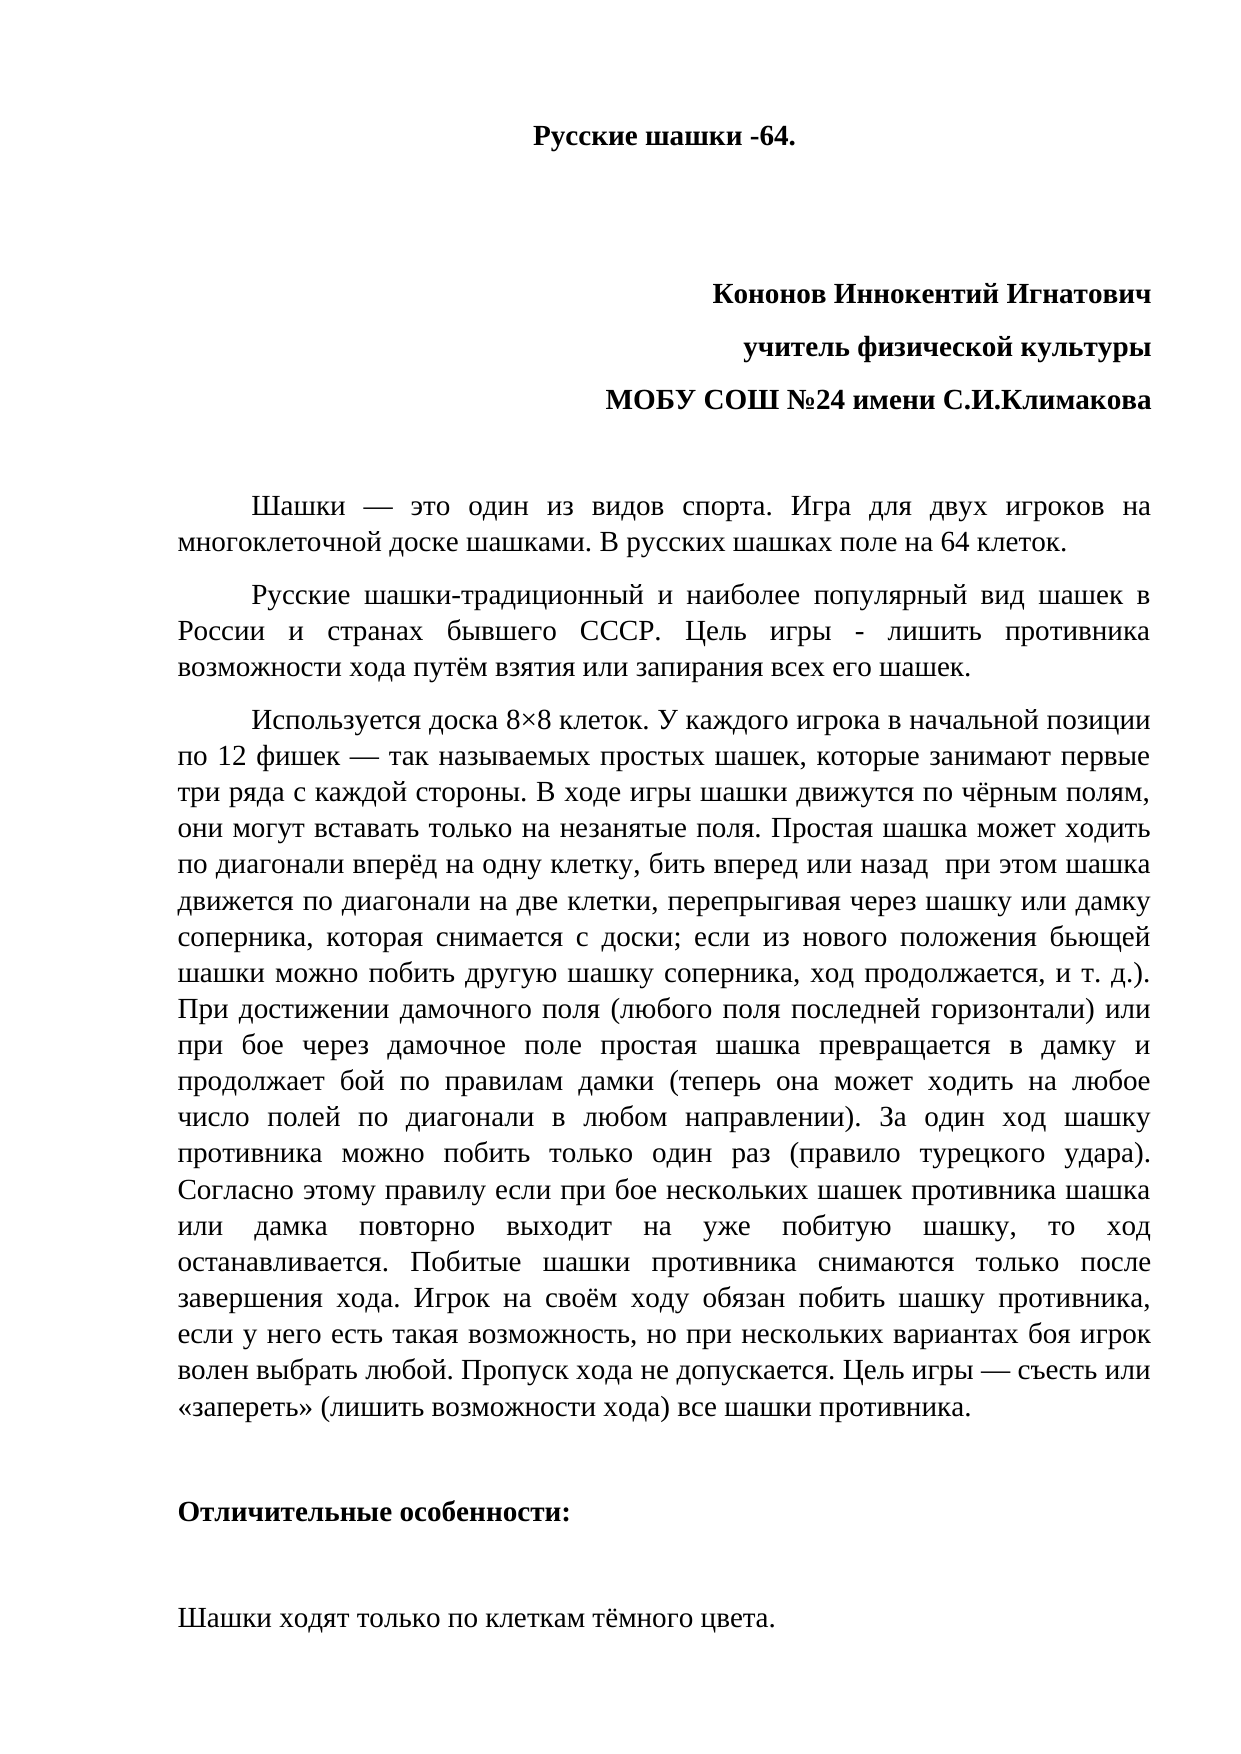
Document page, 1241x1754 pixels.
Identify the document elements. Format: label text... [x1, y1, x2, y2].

text Русские шашки-традиционный и наиболее популярный вид шашек в России и странах бывшего СССР. Цель игры - лишить противника возможности хода путём взятия или запирания всех его шашек. [177, 577, 1152, 683]
text Шашки — это один из видов спорта. Игра для двух игроков на многоклеточной доске шашками. В русских шашках поле на 64 клеток. [177, 488, 1152, 557]
text учитель физической культуры [177, 329, 1152, 363]
text Русские шашки -64. [177, 118, 1152, 152]
text МОБУ СОШ №24 имени С.И.Климакова [177, 382, 1152, 416]
text Кононов Иннокентий Игнатович [177, 277, 1152, 310]
text Используется доска 8×8 клеток. У каждого игрока в начальной позиции по 12 фишек — так называемых простых шашек, которые занимают первые три ряда с каждой стороны. В ходе игры шашки движутся по чёрным полям, они могут вставать только на незанятые поля. Простая шашка может ходить по диагонали вперёд на одну клетку, бить вперед или назад при этом шашка движется по диагонали на две клетки, перепрыгивая через шашку или дамку соперника, которая снимается с доски; если из нового положения бьющей шашки можно побить другую шашку соперника, ход продолжается, и т. д.). При достижении дамочного поля (любого поля последней горизонтали) или при бое через дамочное поле простая шашка превращается в дамку и продолжает бой по правилам дамки (теперь она может ходить на любое число полей по диагонали в любом направлении). За один ход шашку противника можно побить только один раз (правило турецкого удара). Согласно этому правилу если при бое нескольких шашек противника шашка или дамка повторно выходит на уже побитую шашку, то ход останавливается. Побитые шашки противника снимаются только после завершения хода. Игрок на своём ходу обязан побить шашку противника, если у него есть такая возможность, но при нескольких вариантах боя игрок волен выбрать любой. Пропуск хода не допускается. Цель игры — съесть или «запереть» (лишить возможности хода) все шашки противника. [177, 702, 1152, 1422]
text Шашки ходят только по клеткам тёмного цвета. [177, 1600, 1152, 1633]
text Отличительные особенности: [177, 1494, 1152, 1528]
